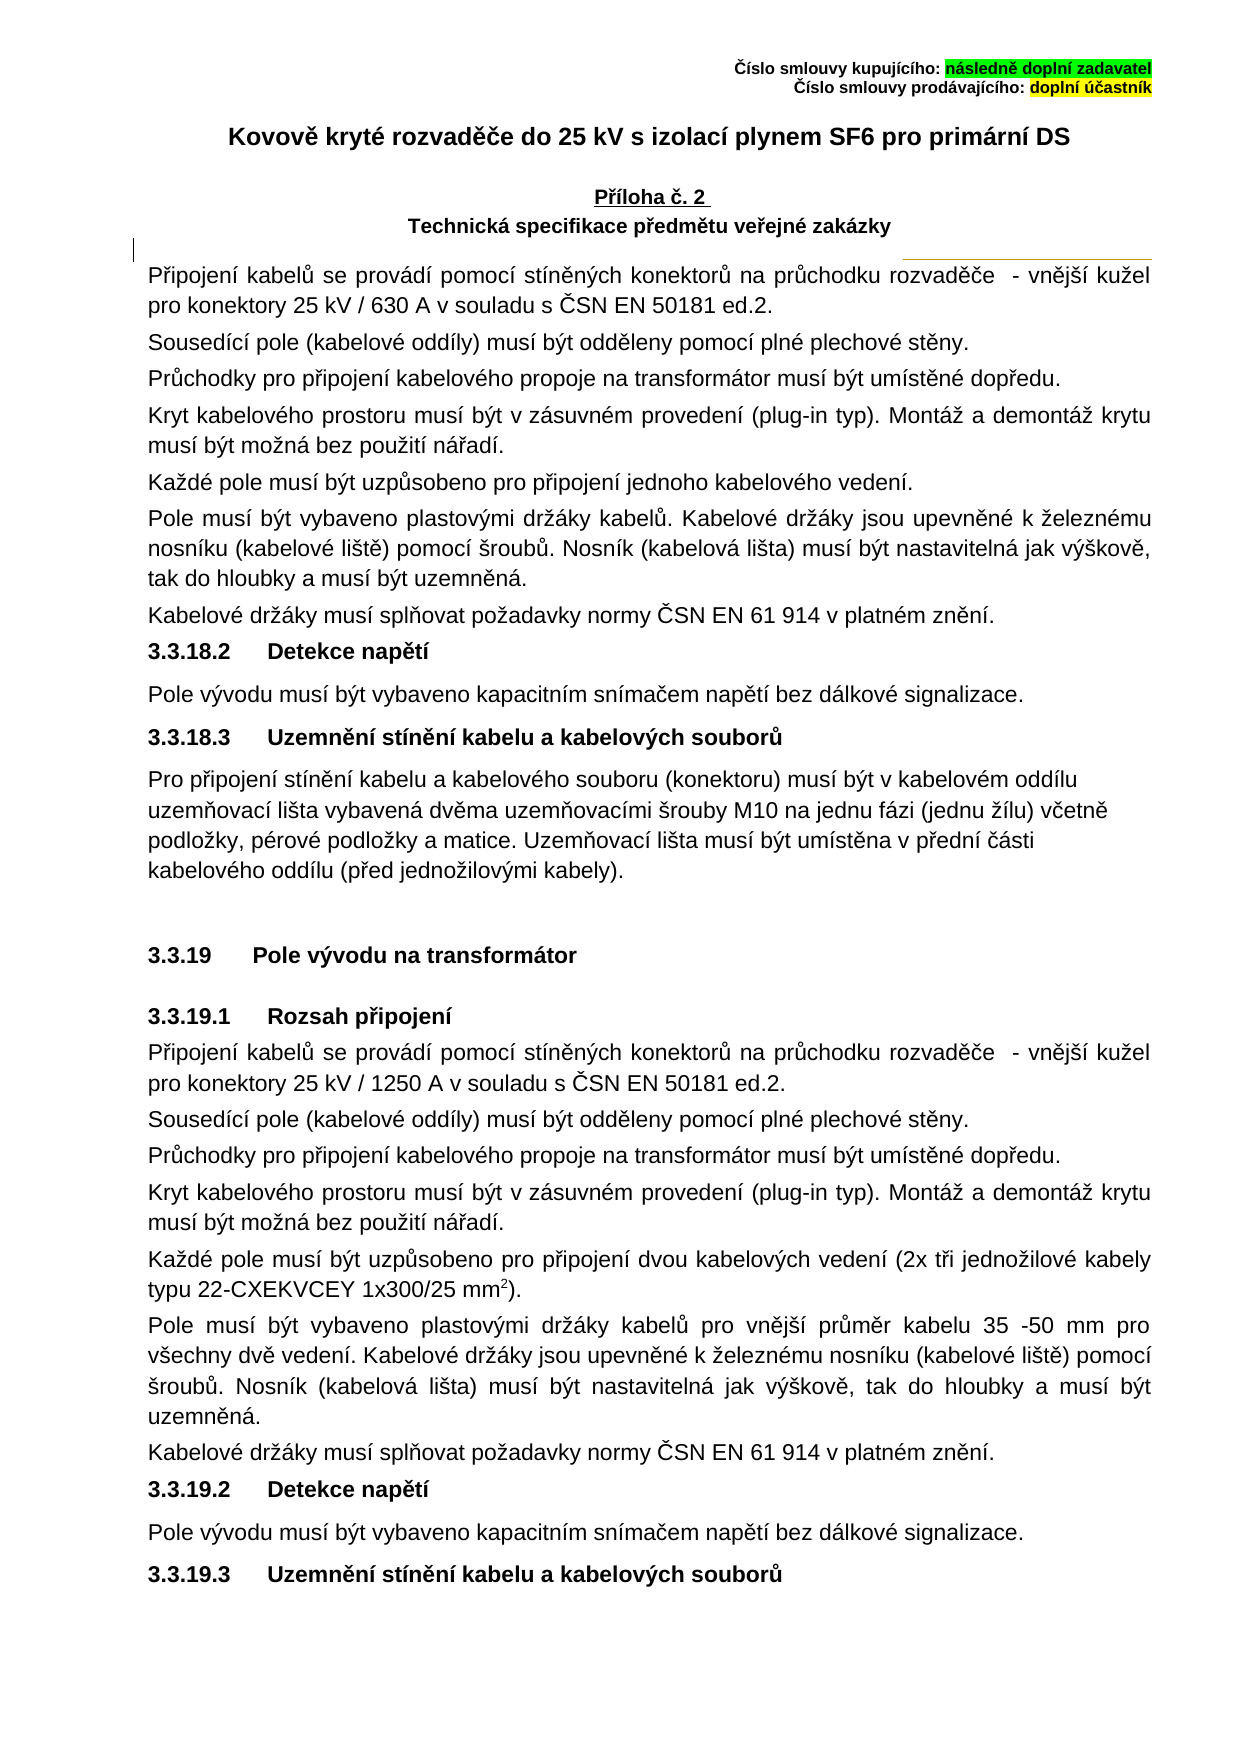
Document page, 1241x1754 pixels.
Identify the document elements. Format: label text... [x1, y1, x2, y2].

text Pro připojení stínění kabelu a kabelového souboru (konektoru) musí být v kabelovém oddílu uzemňovací lišta vybavená dvěma uzemňovacími šrouby M10 na jednu fázi (jednu žílu) včetně podložky, pérové podložky a matice. Uzemňovací lišta musí být umístěna v přední části kabelového oddílu (před jednožilovými kabely). [148, 766, 1152, 883]
list Uzemnění stínění kabelu a kabelových souborů [148, 724, 1152, 750]
text Každé pole musí být uzpůsobeno pro připojení dvou kabelových vedení (2x tři jednožilové kabely typu 22-CXEKVCEY 1x300/25 mm2). [148, 1246, 1152, 1302]
text Sousedící pole (kabelové oddíly) musí být odděleny pomocí plné plechové stěny. [148, 329, 1152, 355]
list Detekce napětí [148, 638, 1152, 664]
text Sousedící pole (kabelové oddíly) musí být odděleny pomocí plné plechové stěny. [148, 1106, 1152, 1132]
text Kryt kabelového prostoru musí být v zásuvném provedení (plug-in typ). Montáž a demontáž krytu musí být možná bez použití nářadí. [148, 402, 1152, 458]
text Pole musí být vybaveno plastovými držáky kabelů pro vnější průměr kabelu 35 -50 mm pro všechny dvě vedení. Kabelové držáky jsou upevněné k železnému nosníku (kabelové liště) pomocí šroubů. Nosník (kabelová lišta) musí být nastavitelná jak výškově, tak do hloubky a musí být uzemněná. [148, 1312, 1152, 1429]
text Kryt kabelového prostoru musí být v zásuvném provedení (plug-in typ). Montáž a demontáž krytu musí být možná bez použití nářadí. [148, 1179, 1152, 1235]
text Kabelové držáky musí splňovat požadavky normy ČSN EN 61 914 v platném znění. [148, 602, 1152, 628]
text Každé pole musí být uzpůsobeno pro připojení jednoho kabelového vedení. [148, 468, 1152, 495]
text Pole vývodu musí být vybaveno kapacitním snímačem napětí bez dálkové signalizace. [148, 1518, 1152, 1545]
list Pole vývodu na transformátor [148, 942, 1152, 969]
list Uzemnění stínění kabelu a kabelových souborů [148, 1561, 1152, 1587]
text Pole vývodu musí být vybaveno kapacitním snímačem napětí bez dálkové signalizace. [148, 681, 1152, 707]
text Připojení kabelů se provádí pomocí stíněných konektorů na průchodku rozvaděče - vnější kužel pro konektory 25 kV / 630 A v souladu s ČSN EN 50181 ed.2. [148, 262, 1152, 319]
text Pole musí být vybaveno plastovými držáky kabelů. Kabelové držáky jsou upevněné k železnému nosníku (kabelové liště) pomocí šroubů. Nosník (kabelová lišta) musí být nastavitelná jak výškově, tak do hloubky a musí být uzemněná. [148, 505, 1152, 592]
text Připojení kabelů se provádí pomocí stíněných konektorů na průchodku rozvaděče - vnější kužel pro konektory 25 kV / 1250 A v souladu s ČSN EN 50181 ed.2. [148, 1039, 1152, 1096]
list Rozsah připojení [148, 1003, 1152, 1029]
text Průchodky pro připojení kabelového propoje na transformátor musí být umístěné dopředu. [148, 365, 1152, 392]
text Průchodky pro připojení kabelového propoje na transformátor musí být umístěné dopředu. [148, 1142, 1152, 1169]
list Detekce napětí [148, 1476, 1152, 1502]
text Kabelové držáky musí splňovat požadavky normy ČSN EN 61 914 v platném znění. [148, 1439, 1152, 1466]
